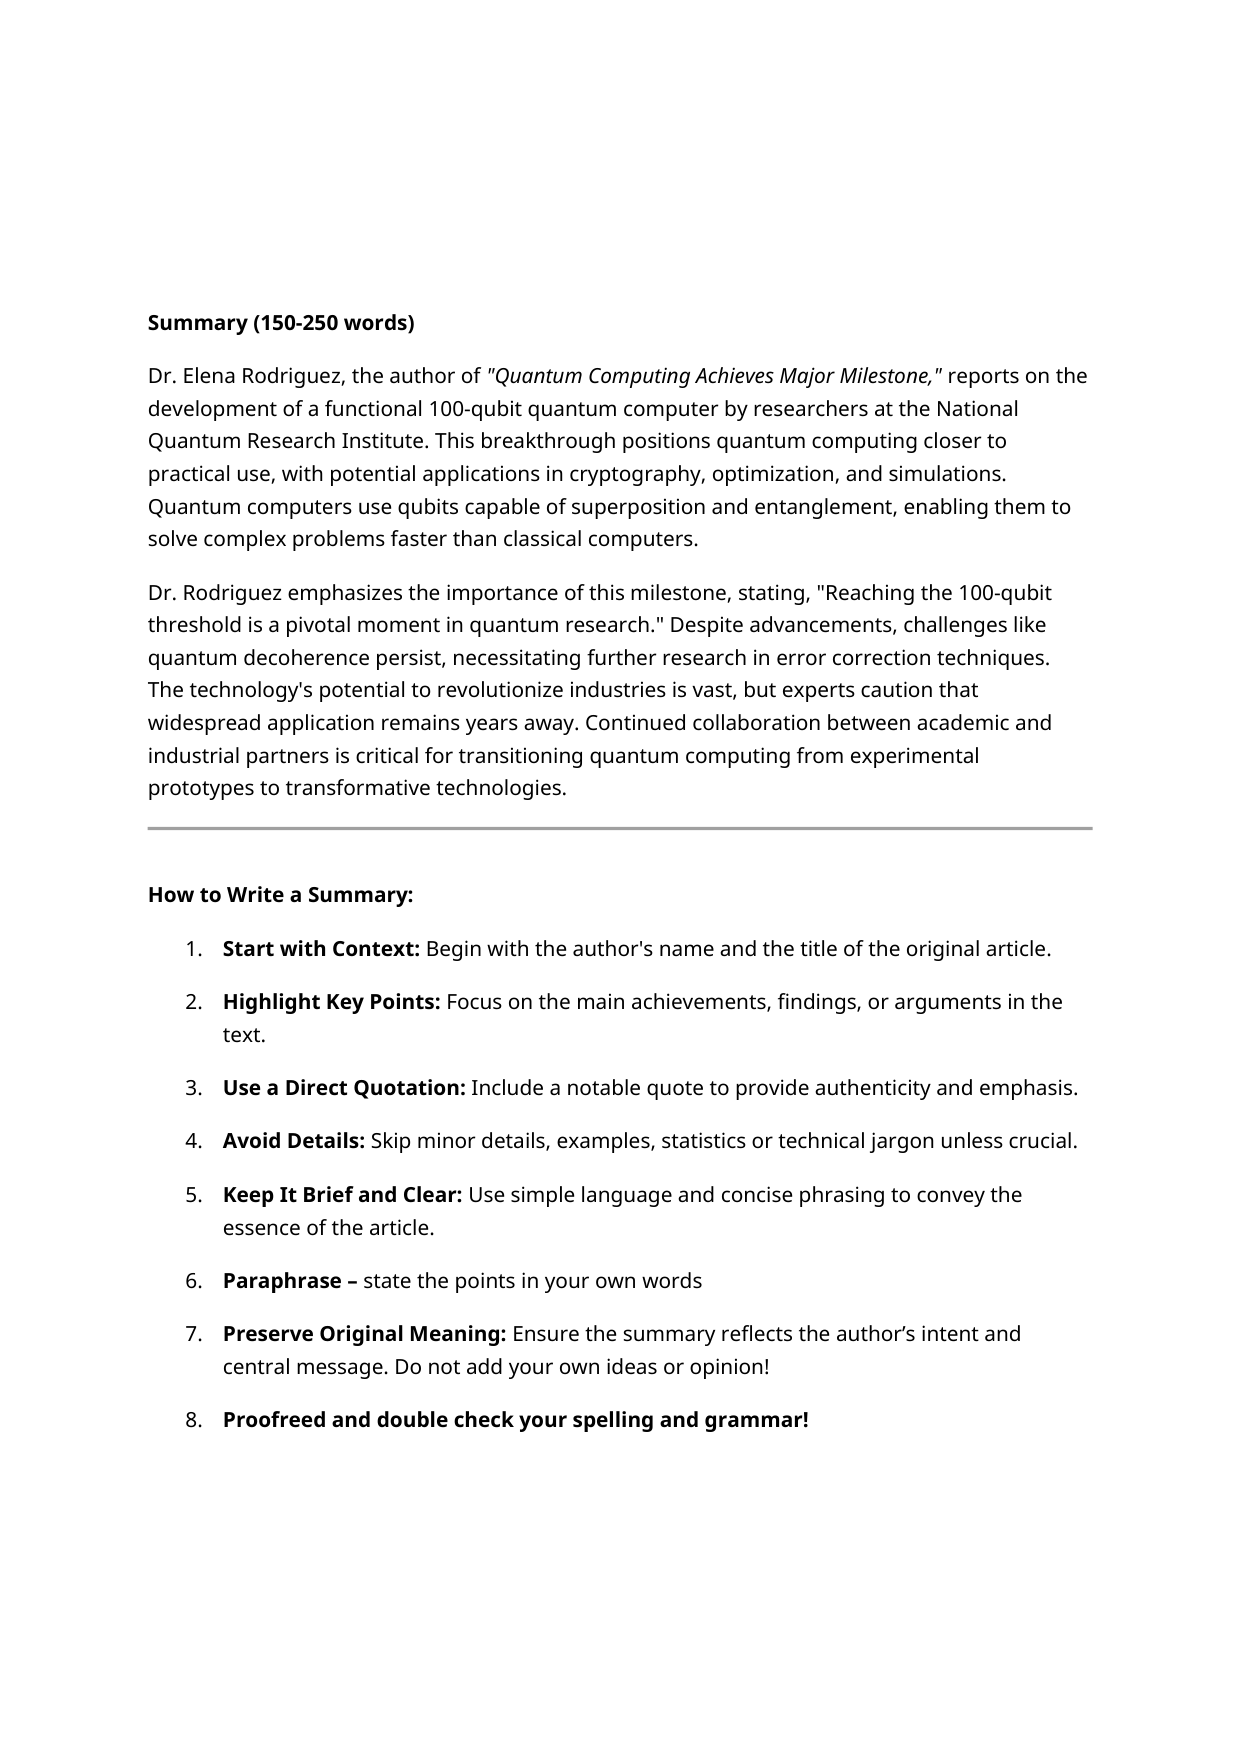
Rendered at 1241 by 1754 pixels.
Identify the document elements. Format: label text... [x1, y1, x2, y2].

list Keep It Brief and Clear: Use simple language and concise phrasing to convey the essence of the article. [185, 1180, 1093, 1241]
text How to Write a Summary: [148, 880, 1093, 909]
list Paraphrase – state the points in your own words [185, 1266, 1093, 1294]
list Preserve Original Meaning: Ensure the summary reflects the author’s intent and central message. Do not add your own ideas or opinion! [185, 1319, 1093, 1381]
list Avoid Details: Skip minor details, examples, statistics or technical jargon unless crucial. [185, 1127, 1093, 1155]
list Highlight Key Points: Focus on the main achievements, findings, or arguments in the text. [185, 987, 1093, 1048]
text Summary (150-250 words) [148, 308, 1093, 336]
list Start with Context: Begin with the author's name and the title of the original article. [185, 934, 1093, 962]
list Use a Direct Quotation: Include a notable quote to provide authenticity and emphasis. [185, 1073, 1093, 1102]
text Dr. Rodriguez emphasizes the importance of this milestone, stating, "Reaching the 100-qubit threshold is a pivotal moment in quantum research." Despite advancements, challenges like quantum decoherence persist, necessitating further research in error correction techniques. The technology's potential to revolutionize industries is vast, but experts caution that widespread application remains years away. Continued collaboration between academic and industrial partners is critical for transitioning quantum computing from experimental prototypes to transformative technologies. [148, 578, 1093, 802]
list Proofreed and double check your spelling and grammar! [185, 1406, 1093, 1434]
text Dr. Elena Rodriguez, the author of "Quantum Computing Achieves Major Milestone," reports on the development of a functional 100-qubit quantum computer by researchers at the National Quantum Research Institute. This breakthrough positions quantum computing closer to practical use, with potential applications in cryptography, optimization, and simulations. Quantum computers use qubits capable of superposition and entanglement, enabling them to solve complex problems faster than classical computers. [148, 361, 1093, 553]
